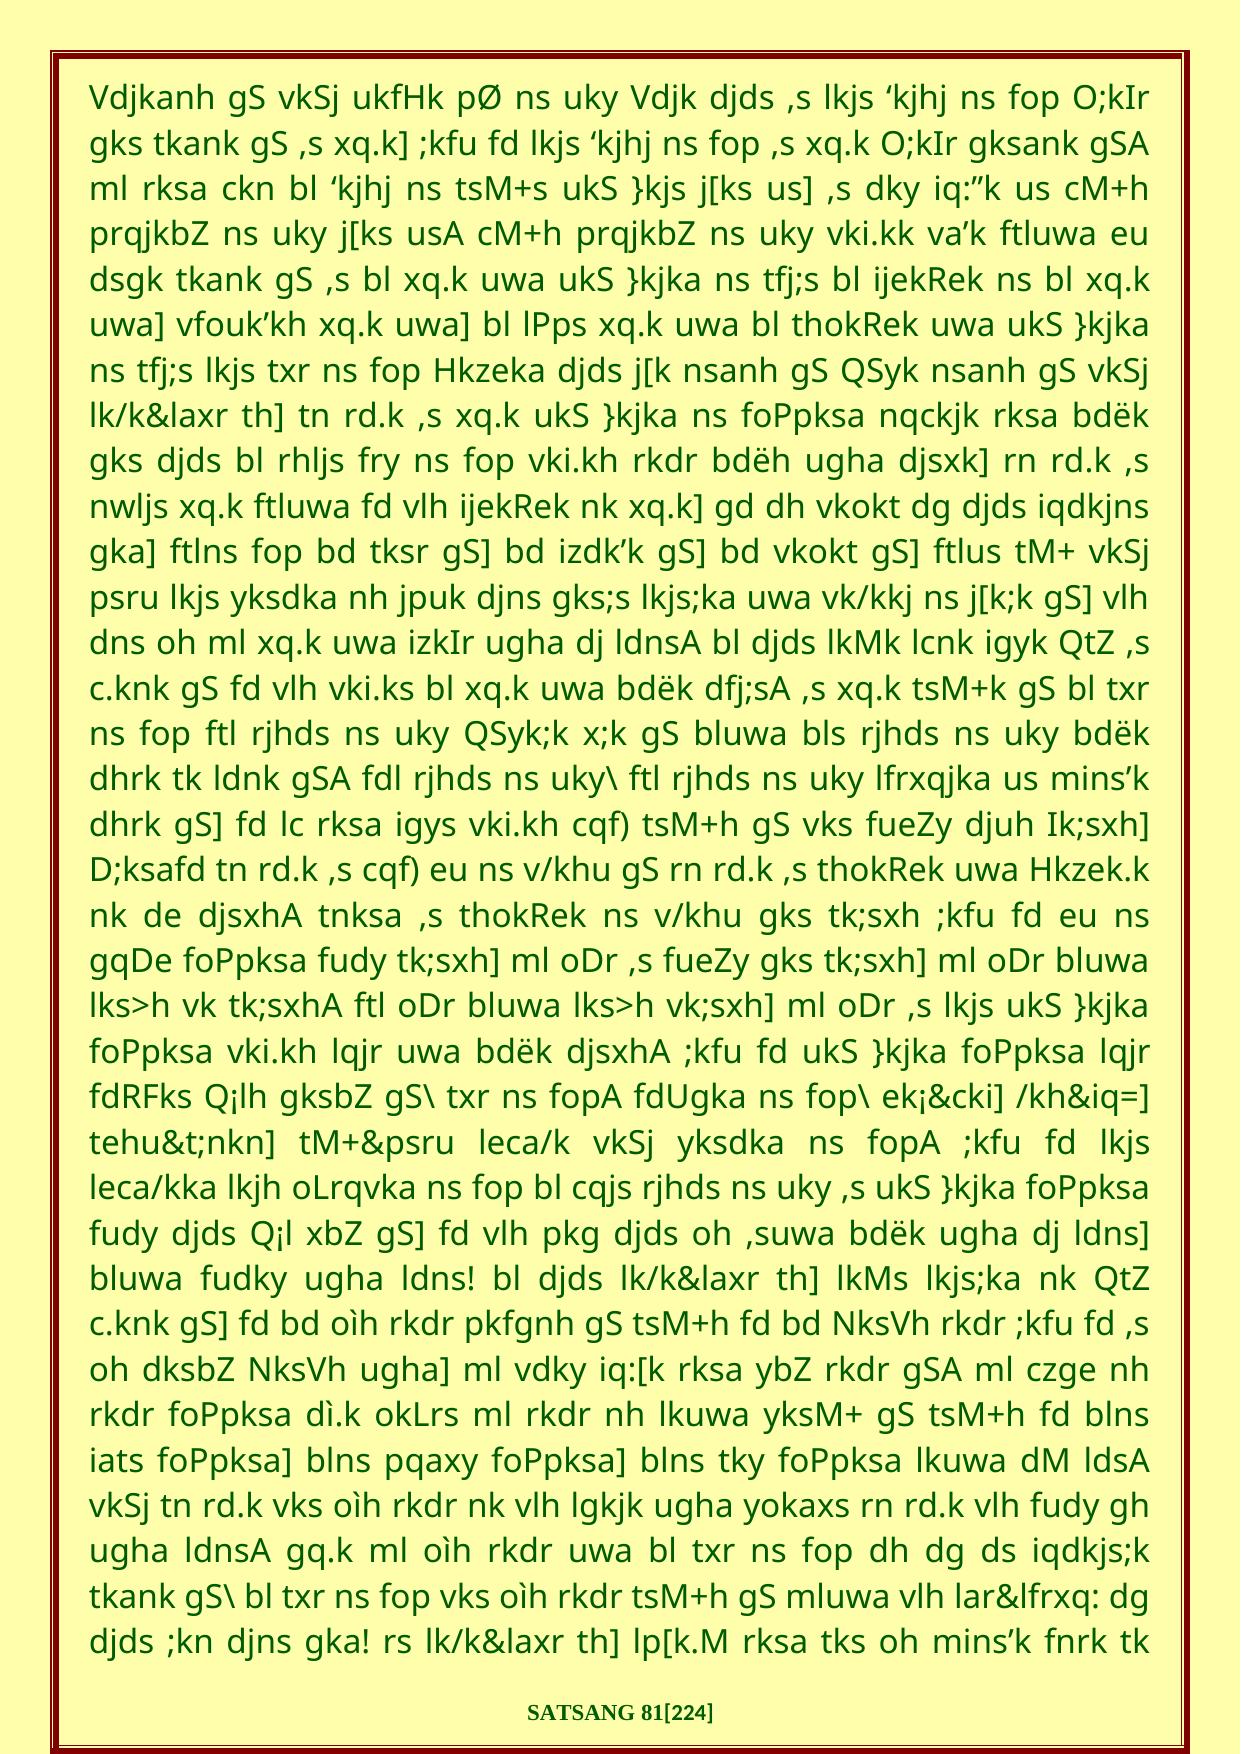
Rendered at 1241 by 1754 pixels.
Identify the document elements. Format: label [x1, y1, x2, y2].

text [89, 74, 1152, 1663]
